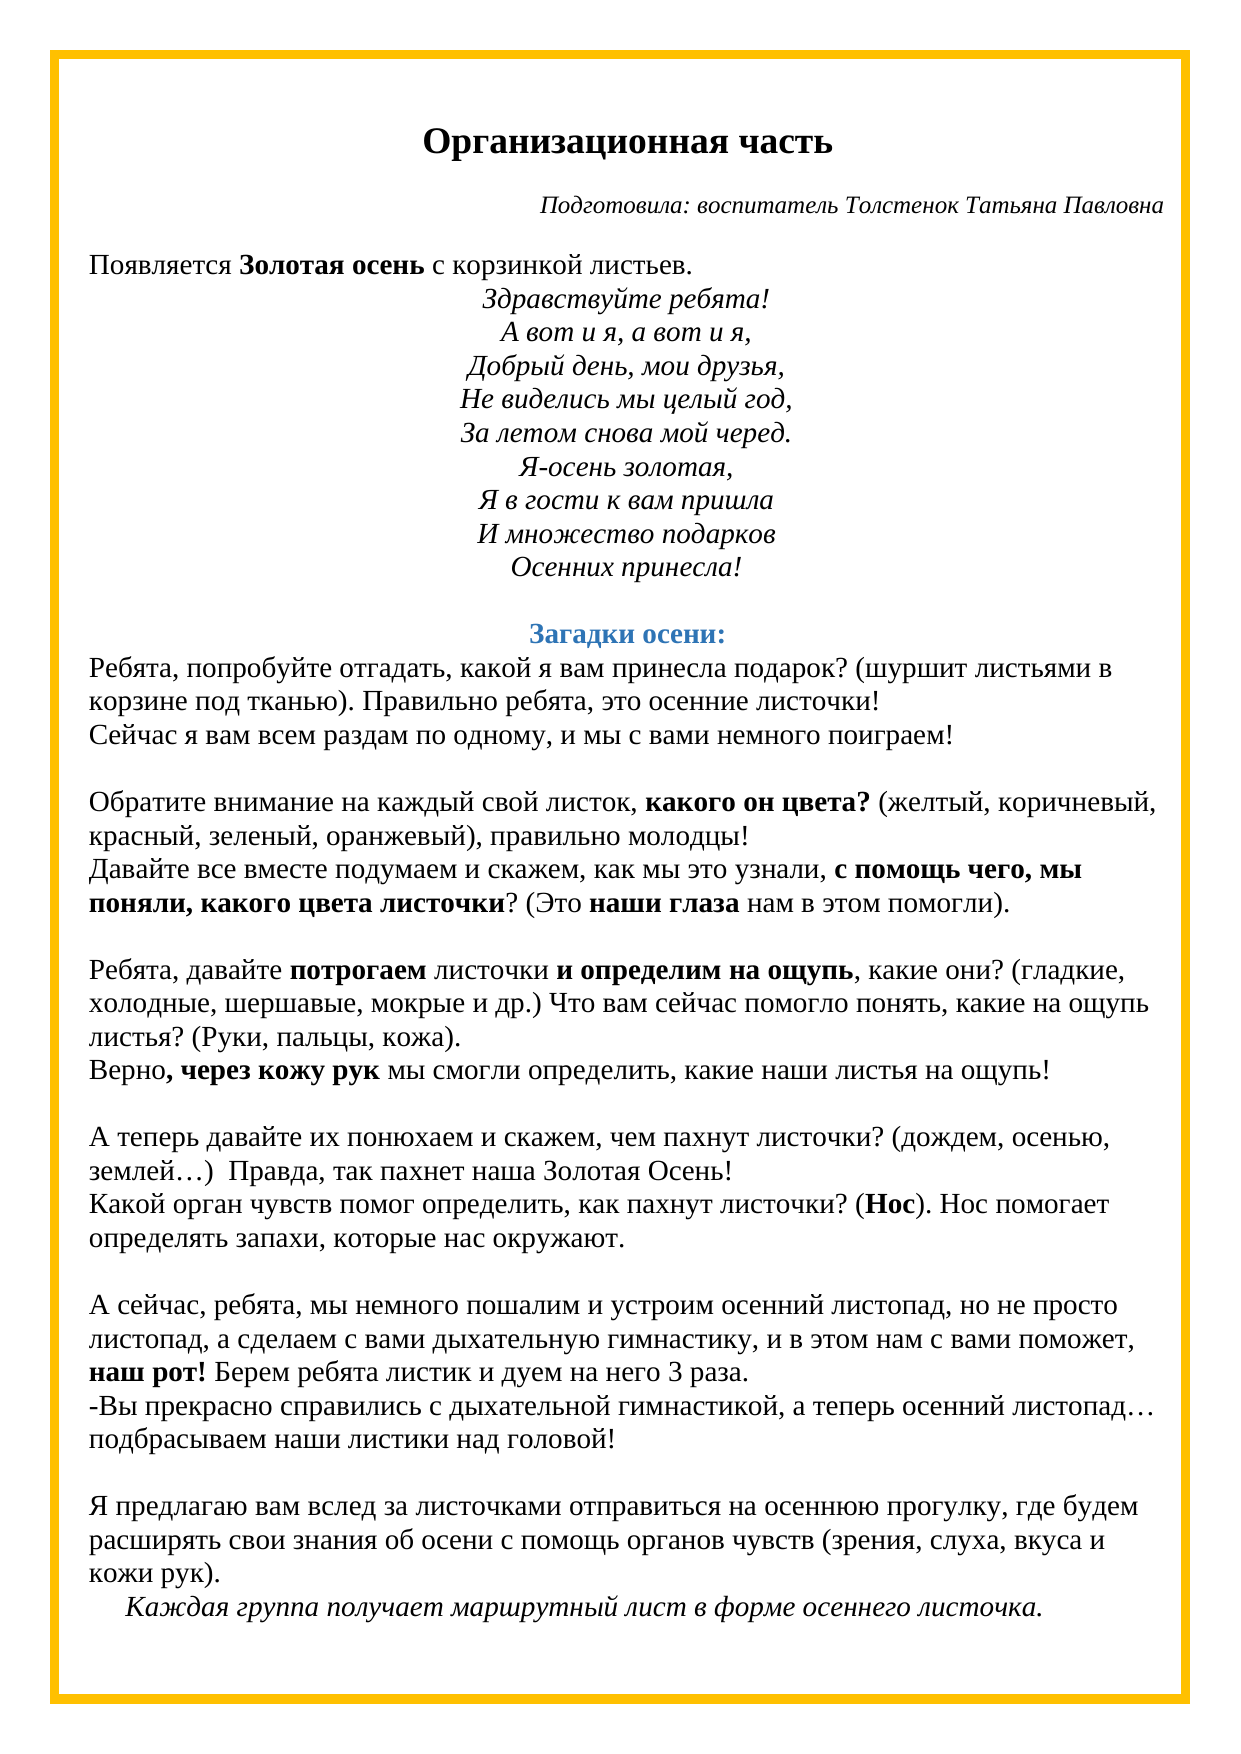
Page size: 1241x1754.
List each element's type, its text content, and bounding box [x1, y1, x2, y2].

text За летом снова мой черед. [89, 415, 1167, 449]
text Сейчас я вам всем раздам по одному, и мы с вами немного поиграем! [89, 717, 1167, 751]
text А теперь давайте их понюхаем и скажем, чем пахнут листочки? (дождем, осенью, землей…) Правда, так пахнет наша Золотая Осень! [89, 1119, 1167, 1187]
text А сейчас, ребята, мы немного пошалим и устроим осенний листопад, но не просто листопад, а сделаем с вами дыхательную гимнастику, и в этом нам с вами поможет, наш рот! Берем ребята листик и дуем на него 3 раза. [89, 1287, 1167, 1388]
text И множество подарков [89, 516, 1167, 549]
text Осенних принесла! [89, 549, 1167, 583]
text -Вы прекрасно справились с дыхательной гимнастикой, а теперь осенний листопад…подбрасываем наши листики над головой! [89, 1388, 1167, 1455]
text А вот и я, а вот и я, [89, 314, 1167, 348]
text Обратите внимание на каждый свой листок, какого он цвета? (желтый, коричневый, красный, зеленый, оранжевый), правильно молодцы! [89, 784, 1167, 851]
text Ребята, давайте потрогаем листочки и определим на ощупь, какие они? (гладкие, холодные, шершавые, мокрые и др.) Что вам сейчас помогло понять, какие на ощупь листья? (Руки, пальцы, кожа). [89, 952, 1167, 1052]
text Не виделись мы целый год, [89, 382, 1167, 415]
text Какой орган чувств помог определить, как пахнут листочки? (Нос). Нос помогает определять запахи, которые нас окружают. [89, 1187, 1167, 1254]
text Загадки осени: [89, 616, 1167, 650]
text Я предлагаю вам вслед за листочками отправиться на осеннюю прогулку, где будем расширять свои знания об осени с помощь органов чувств (зрения, слуха, вкуса и кожи рук). [89, 1488, 1167, 1589]
text Ребята, попробуйте отгадать, какой я вам принесла подарок? (шуршит листьями в корзине под тканью). Правильно ребята, это осенние листочки! [89, 650, 1167, 717]
text Верно, через кожу рук мы смогли определить, какие наши листья на ощупь! [89, 1052, 1167, 1086]
text Я в гости к вам пришла [89, 482, 1167, 516]
text Здравствуйте ребята! [89, 281, 1167, 314]
text Организационная часть [89, 118, 1167, 161]
text Давайте все вместе подумаем и скажем, как мы это узнали, с помощь чего, мы поняли, какого цвета листочки? (Это наши глаза нам в этом помогли). [89, 851, 1167, 918]
text Подготовила: воспитатель Толстенок Татьяна Павловна [89, 190, 1167, 219]
text Я-осень золотая, [89, 449, 1167, 482]
text Каждая группа получает маршрутный лист в форме осеннего листочка. [89, 1589, 1167, 1623]
text Появляется Золотая осень с корзинкой листьев. [89, 247, 1167, 281]
text Добрый день, мои друзья, [89, 348, 1167, 382]
